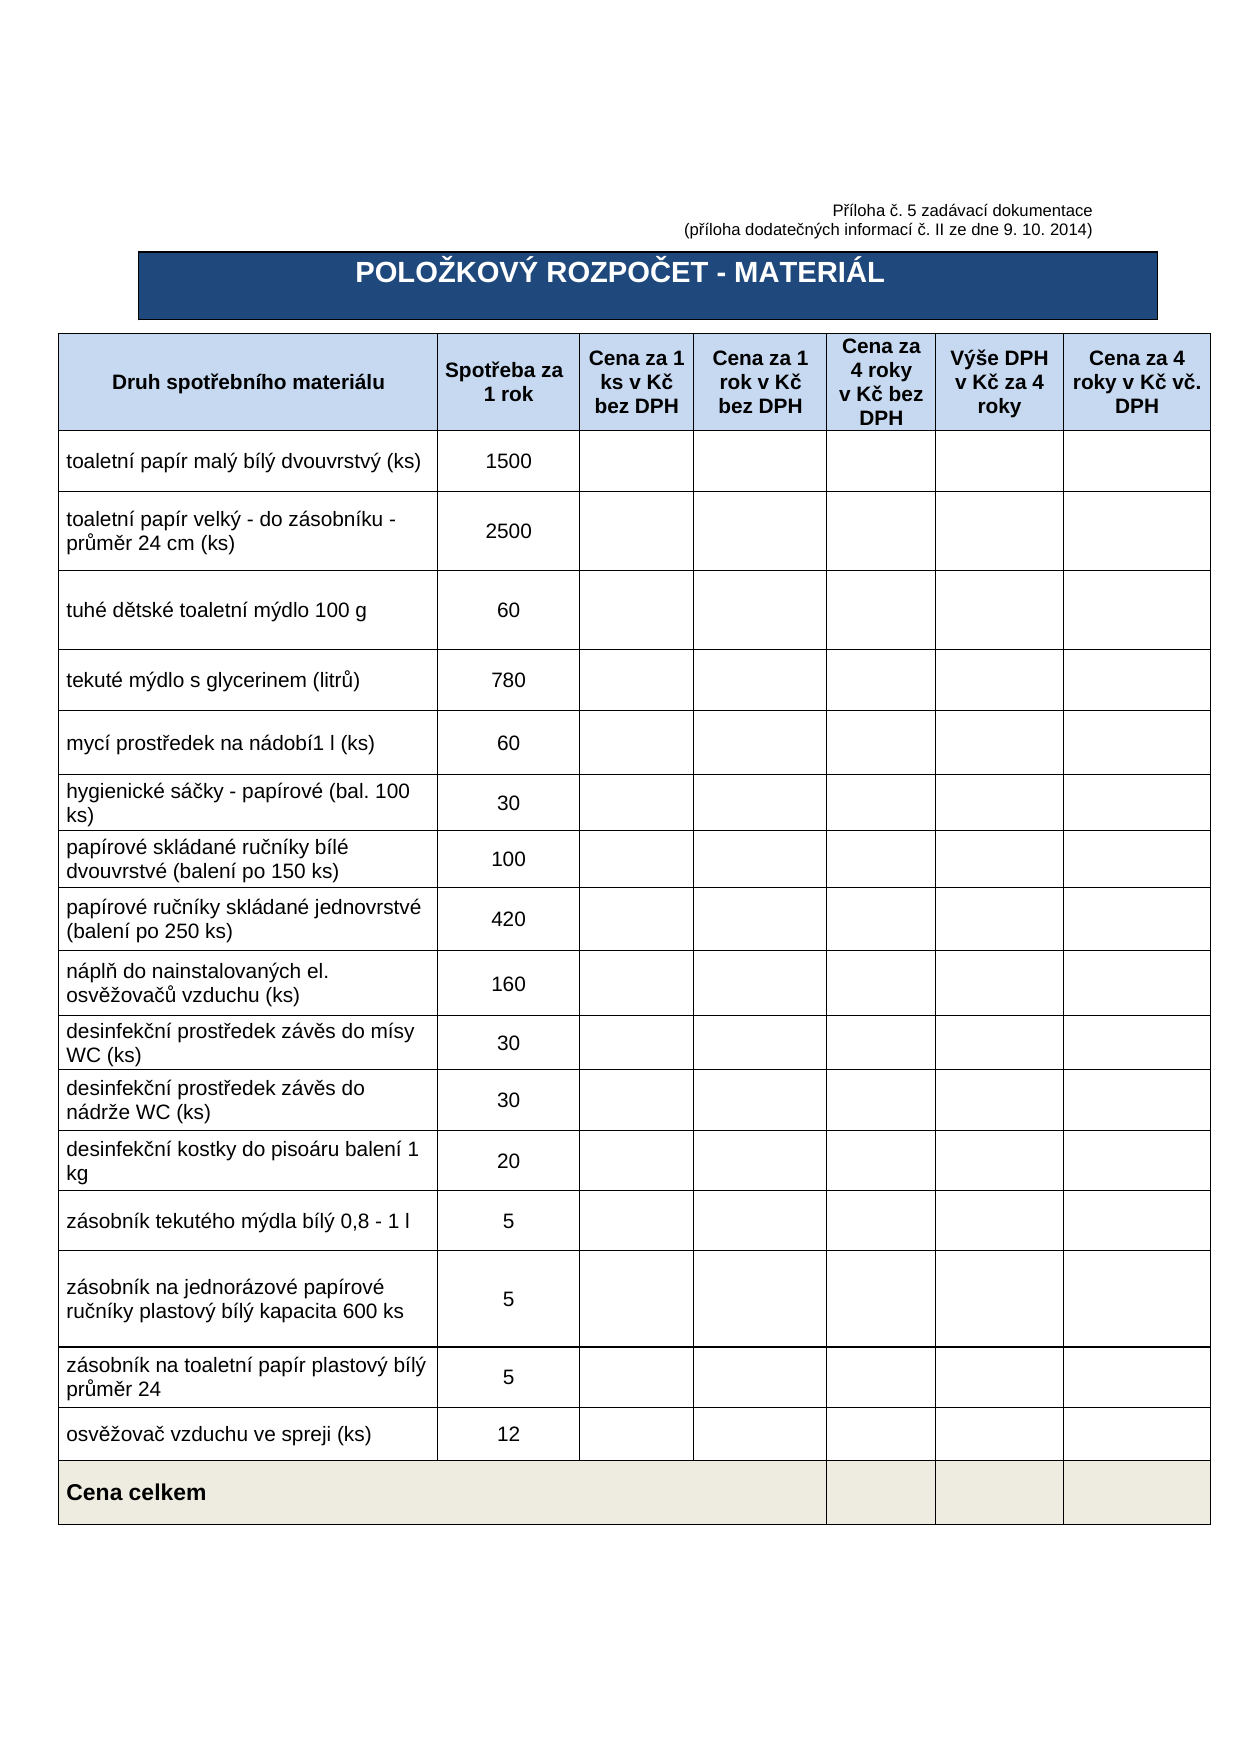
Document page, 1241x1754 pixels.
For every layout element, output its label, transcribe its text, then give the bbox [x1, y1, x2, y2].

table_cell [694, 1348, 826, 1407]
table_cell [936, 775, 1063, 830]
table_cell toaletní papír velký - do zásobníku - průměr 24 cm (ks) [59, 492, 437, 570]
table_cell [580, 711, 693, 774]
table_cell [580, 831, 693, 887]
table_cell [827, 571, 935, 649]
table_header Druh spotřebního materiálu [59, 334, 437, 430]
table_cell [936, 1408, 1063, 1460]
table_cell [694, 1191, 826, 1250]
table_cell 30 [438, 1070, 579, 1130]
table_cell [694, 951, 826, 1015]
table_cell náplň do nainstalovaných el. osvěžovačů vzduchu (ks) [59, 951, 437, 1015]
text (příloha dodatečných informací č. II ze dne 9. 10. 2014) [148, 220, 1093, 239]
table_cell 5 [438, 1191, 579, 1250]
table_cell [936, 431, 1063, 491]
table_cell [1064, 1408, 1210, 1460]
table_cell [827, 888, 935, 950]
table_cell 20 [438, 1131, 579, 1190]
table_cell [1064, 571, 1210, 649]
table_cell [694, 571, 826, 649]
table_cell 5 [438, 1251, 579, 1346]
table_cell [936, 951, 1063, 1015]
table_cell [1064, 1191, 1210, 1250]
table_cell [936, 571, 1063, 649]
table_cell [1064, 1016, 1210, 1068]
table_cell [1064, 1070, 1210, 1130]
table_cell [827, 431, 935, 491]
table_cell [827, 1016, 935, 1068]
table_cell [936, 492, 1063, 570]
table_cell [694, 1408, 826, 1460]
table_cell [827, 650, 935, 710]
table_cell 60 [438, 571, 579, 649]
table_cell [827, 951, 935, 1015]
table_cell 420 [438, 888, 579, 950]
table_cell Cena celkem [59, 1461, 826, 1524]
table_cell [936, 1348, 1063, 1407]
table_cell 1500 [438, 431, 579, 491]
table_cell [1064, 1348, 1210, 1407]
table_header Cena za 1 rok v Kč bez DPH [694, 334, 826, 430]
table_cell [1064, 492, 1210, 570]
table_cell papírové ručníky skládané jednovrstvé (balení po 250 ks) [59, 888, 437, 950]
table_cell [827, 492, 935, 570]
table_cell 60 [438, 711, 579, 774]
table_cell [580, 888, 693, 950]
table_cell [1064, 1131, 1210, 1190]
text POLOŽKOVÝ ROZPOČET - MATERIÁL [139, 253, 1157, 319]
table_cell [694, 1251, 826, 1346]
table_header Spotřeba za 1 rok [438, 334, 579, 430]
table_cell [694, 1070, 826, 1130]
table_cell [827, 1131, 935, 1190]
table_cell [936, 1070, 1063, 1130]
table_cell tekuté mýdlo s glycerinem (litrů) [59, 650, 437, 710]
table_cell [1064, 650, 1210, 710]
table_cell [580, 1348, 693, 1407]
table_cell [580, 1191, 693, 1250]
table_cell [936, 711, 1063, 774]
table_cell 100 [438, 831, 579, 887]
table_cell [580, 1070, 693, 1130]
table_header Cena za 4 roky v Kč bez DPH [827, 334, 935, 430]
table_cell [694, 775, 826, 830]
table_cell [580, 775, 693, 830]
table_header Cena za 4 roky v Kč vč. DPH [1064, 334, 1210, 430]
table_cell [694, 831, 826, 887]
table_cell [1064, 888, 1210, 950]
table_cell [1064, 1461, 1210, 1524]
table_cell [1064, 1251, 1210, 1346]
table_cell [580, 650, 693, 710]
text Příloha č. 5 zadávací dokumentace [148, 201, 1093, 220]
table_cell tuhé dětské toaletní mýdlo 100 g [59, 571, 437, 649]
table_cell 780 [438, 650, 579, 710]
table_cell mycí prostředek na nádobí1 l (ks) [59, 711, 437, 774]
table_cell [936, 650, 1063, 710]
table_cell [1064, 951, 1210, 1015]
table_cell [827, 1408, 935, 1460]
table_header Výše DPH v Kč za 4 roky [936, 334, 1063, 430]
table_cell [580, 1408, 693, 1460]
table_cell [580, 1131, 693, 1190]
table_cell osvěžovač vzduchu ve spreji (ks) [59, 1408, 437, 1460]
table_cell [936, 888, 1063, 950]
table_cell [1064, 831, 1210, 887]
table_cell [936, 1461, 1063, 1524]
table_cell 12 [438, 1408, 579, 1460]
table_cell [694, 1016, 826, 1068]
table_cell [936, 1131, 1063, 1190]
table_cell 30 [438, 1016, 579, 1068]
table_cell [1064, 775, 1210, 830]
table_cell [580, 431, 693, 491]
table_cell desinfekční prostředek závěs do nádrže WC (ks) [59, 1070, 437, 1130]
table_cell [1064, 431, 1210, 491]
table_cell [694, 492, 826, 570]
table_cell zásobník tekutého mýdla bílý 0,8 - 1 l [59, 1191, 437, 1250]
table_cell [827, 1070, 935, 1130]
table_cell [827, 831, 935, 887]
table_cell [580, 951, 693, 1015]
table_cell [936, 1191, 1063, 1250]
table_cell desinfekční prostředek závěs do mísy WC (ks) [59, 1016, 437, 1068]
table_cell [827, 1191, 935, 1250]
table_cell [694, 888, 826, 950]
table_cell [580, 492, 693, 570]
table_cell hygienické sáčky - papírové (bal. 100 ks) [59, 775, 437, 830]
table_cell 5 [438, 1348, 579, 1407]
table_cell 30 [438, 775, 579, 830]
table_cell 2500 [438, 492, 579, 570]
table_cell [936, 1016, 1063, 1068]
table_cell desinfekční kostky do pisoáru balení 1 kg [59, 1131, 437, 1190]
table_cell toaletní papír malý bílý dvouvrstvý (ks) [59, 431, 437, 491]
table_cell [827, 1251, 935, 1346]
table_cell [1064, 711, 1210, 774]
table_cell [694, 431, 826, 491]
table_cell [580, 571, 693, 649]
table_cell [580, 1016, 693, 1068]
table_cell [580, 1251, 693, 1346]
table_cell zásobník na toaletní papír plastový bílý průměr 24 [59, 1348, 437, 1407]
table_cell [936, 1251, 1063, 1346]
table_cell [827, 1348, 935, 1407]
table_header Cena za 1 ks v Kč bez DPH [580, 334, 693, 430]
table_cell [694, 650, 826, 710]
table_cell 160 [438, 951, 579, 1015]
table_cell [936, 831, 1063, 887]
table_cell zásobník na jednorázové papírové ručníky plastový bílý kapacita 600 ks [59, 1251, 437, 1346]
table_cell [694, 711, 826, 774]
table_cell papírové skládané ručníky bílé dvouvrstvé (balení po 150 ks) [59, 831, 437, 887]
table_cell [827, 775, 935, 830]
table_cell [827, 1461, 935, 1524]
table_cell [694, 1131, 826, 1190]
table_cell [827, 711, 935, 774]
